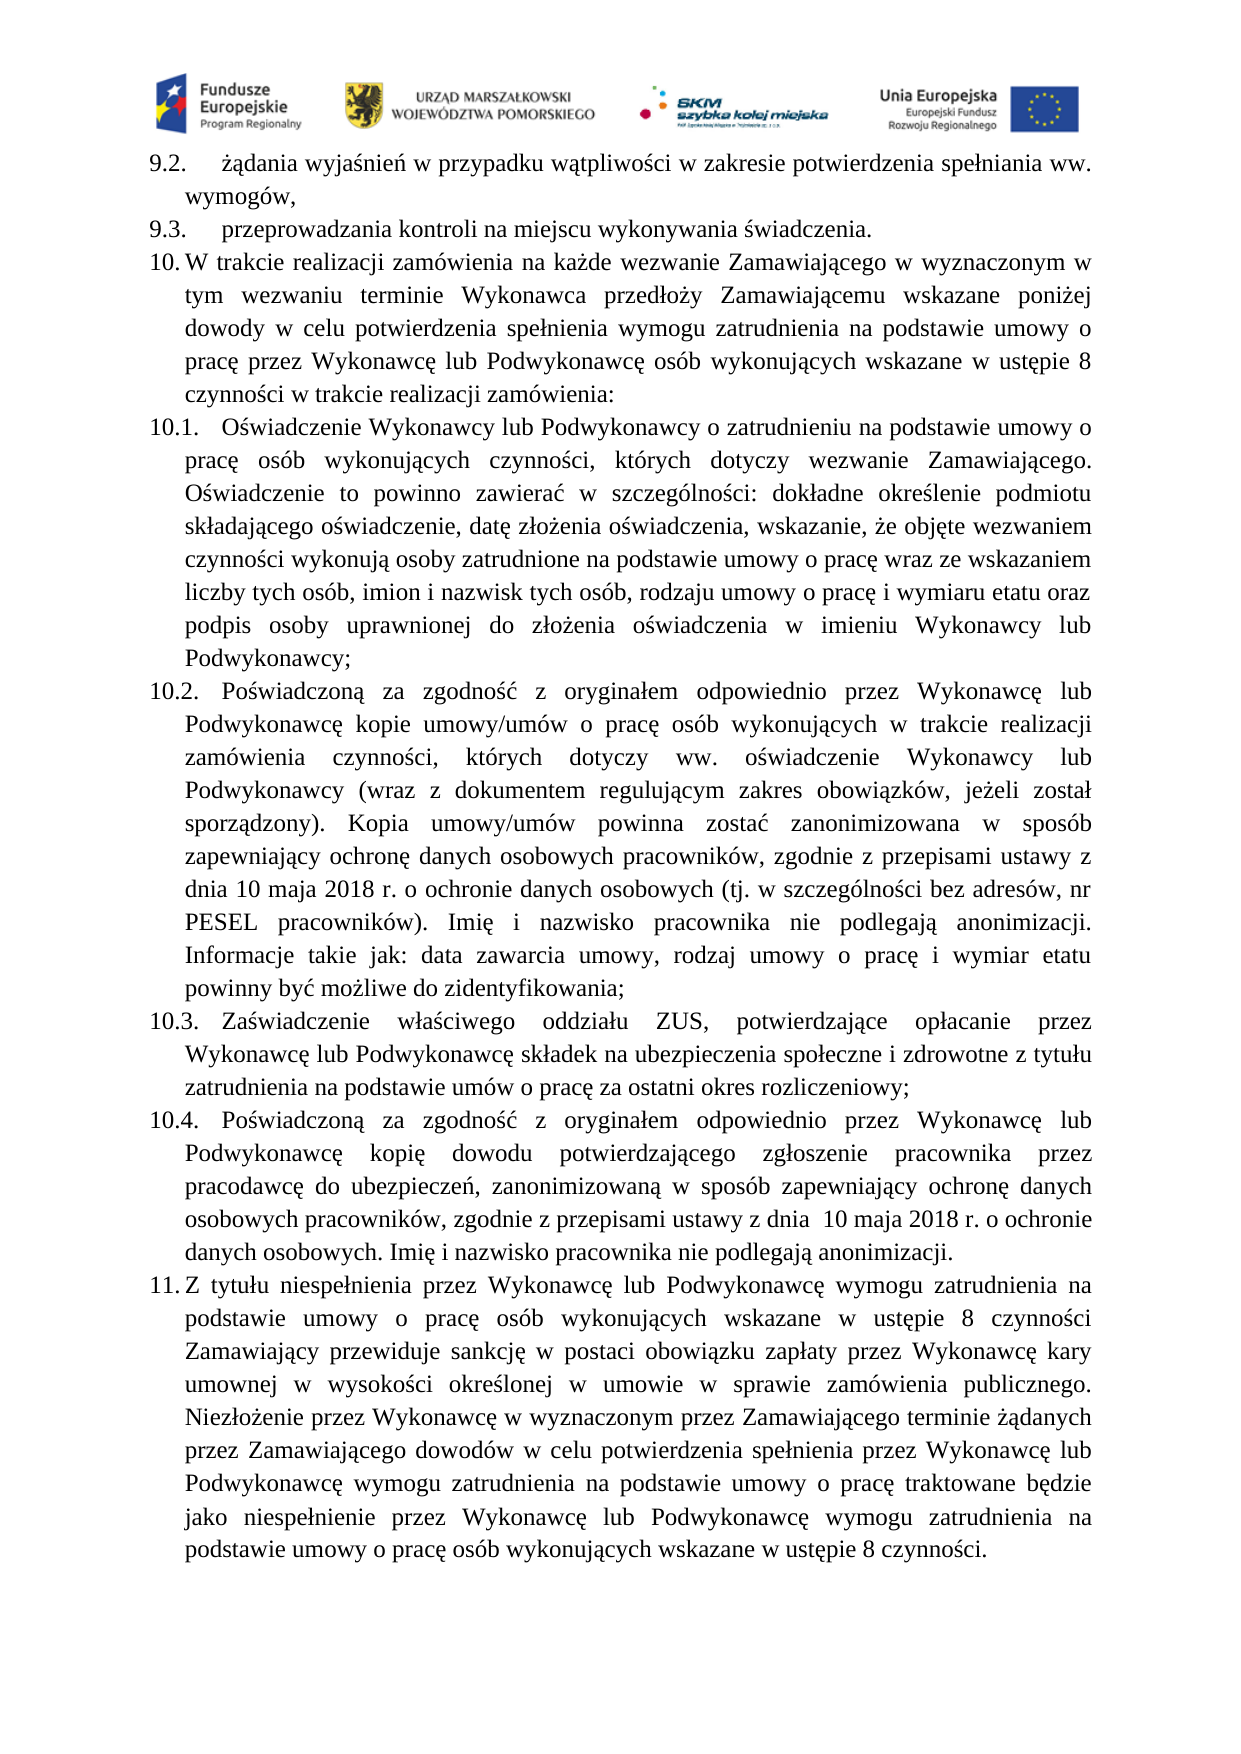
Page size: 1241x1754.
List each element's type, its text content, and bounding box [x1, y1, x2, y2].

text 10.4. Poświadczoną za zgodność z oryginałem odpowiednio przez Wykonawcę lub Podwykonawcę kopię dowodu potwierdzającego zgłoszenie pracownika przez pracodawcę do ubezpieczeń, zanonimizowaną w sposób zapewniający ochronę danych osobowych pracowników, zgodnie z przepisami ustawy z dnia 10 maja 2018 r. o ochronie danych osobowych. Imię i nazwisko pracownika nie podlegają anonimizacji. [149, 1105, 1093, 1266]
text 10.2. Poświadczoną za zgodność z oryginałem odpowiednio przez Wykonawcę lub Podwykonawcę kopie umowy/umów o pracę osób wykonujących w trakcie realizacji zamówienia czynności, których dotyczy ww. oświadczenie Wykonawcy lub Podwykonawcy (wraz z dokumentem regulującym zakres obowiązków, jeżeli został sporządzony). Kopia umowy/umów powinna zostać zanonimizowana w sposób zapewniający ochronę danych osobowych pracowników, zgodnie z przepisami ustawy z dnia 10 maja 2018 r. o ochronie danych osobowych (tj. w szczególności bez adresów, nr PESEL pracowników). Imię i nazwisko pracownika nie podlegają anonimizacji. Informacje takie jak: data zawarcia umowy, rodzaj umowy o pracę i wymiar etatu powinny być możliwe do zidentyfikowania; [149, 676, 1093, 1002]
text 10.3. Zaświadczenie właściwego oddziału ZUS, potwierdzające opłacanie przez Wykonawcę lub Podwykonawcę składek na ubezpieczenia społeczne i zdrowotne z tytułu zatrudnienia na podstawie umów o pracę za ostatni okres rozliczeniowy; [149, 1006, 1093, 1101]
text 10. W trakcie realizacji zamówienia na każde wezwanie Zamawiającego w wyznaczonym w tym wezwaniu terminie Wykonawca przedłoży Zamawiającemu wskazane poniżej dowody w celu potwierdzenia spełnienia wymogu zatrudnienia na podstawie umowy o pracę przez Wykonawcę lub Podwykonawcę osób wykonujących wskazane w ustępie 8 czynności w trakcie realizacji zamówienia: [149, 247, 1093, 408]
text 10.1. Oświadczenie Wykonawcy lub Podwykonawcy o zatrudnieniu na podstawie umowy o pracę osób wykonujących czynności, których dotyczy wezwanie Zamawiającego. Oświadczenie to powinno zawierać w szczególności: dokładne określenie podmiotu składającego oświadczenie, datę złożenia oświadczenia, wskazanie, że objęte wezwaniem czynności wykonują osoby zatrudnione na podstawie umowy o pracę wraz ze wskazaniem liczby tych osób, imion i nazwisk tych osób, rodzaju umowy o pracę i wymiaru etatu oraz podpis osoby uprawnionej do złożenia oświadczenia w imieniu Wykonawcy lub Podwykonawcy; [149, 412, 1093, 672]
picture [147, 73, 1093, 148]
text 11. Z tytułu niespełnienia przez Wykonawcę lub Podwykonawcę wymogu zatrudnienia na podstawie umowy o pracę osób wykonujących wskazane w ustępie 8 czynności Zamawiający przewiduje sankcję w postaci obowiązku zapłaty przez Wykonawcę kary umownej w wysokości określonej w umowie w sprawie zamówienia publicznego. Niezłożenie przez Wykonawcę w wyznaczonym przez Zamawiającego terminie żądanych przez Zamawiającego dowodów w celu potwierdzenia spełnienia przez Wykonawcę lub Podwykonawcę wymogu zatrudnienia na podstawie umowy o pracę traktowane będzie jako niespełnienie przez Wykonawcę lub Podwykonawcę wymogu zatrudnienia na podstawie umowy o pracę osób wykonujących wskazane w ustępie 8 czynności. [149, 1270, 1093, 1563]
text 9.3. przeprowadzania kontroli na miejscu wykonywania świadczenia. [149, 214, 1093, 242]
text 9.2. żądania wyjaśnień w przypadku wątpliwości w zakresie potwierdzenia spełniania ww. wymogów, [149, 148, 1093, 209]
